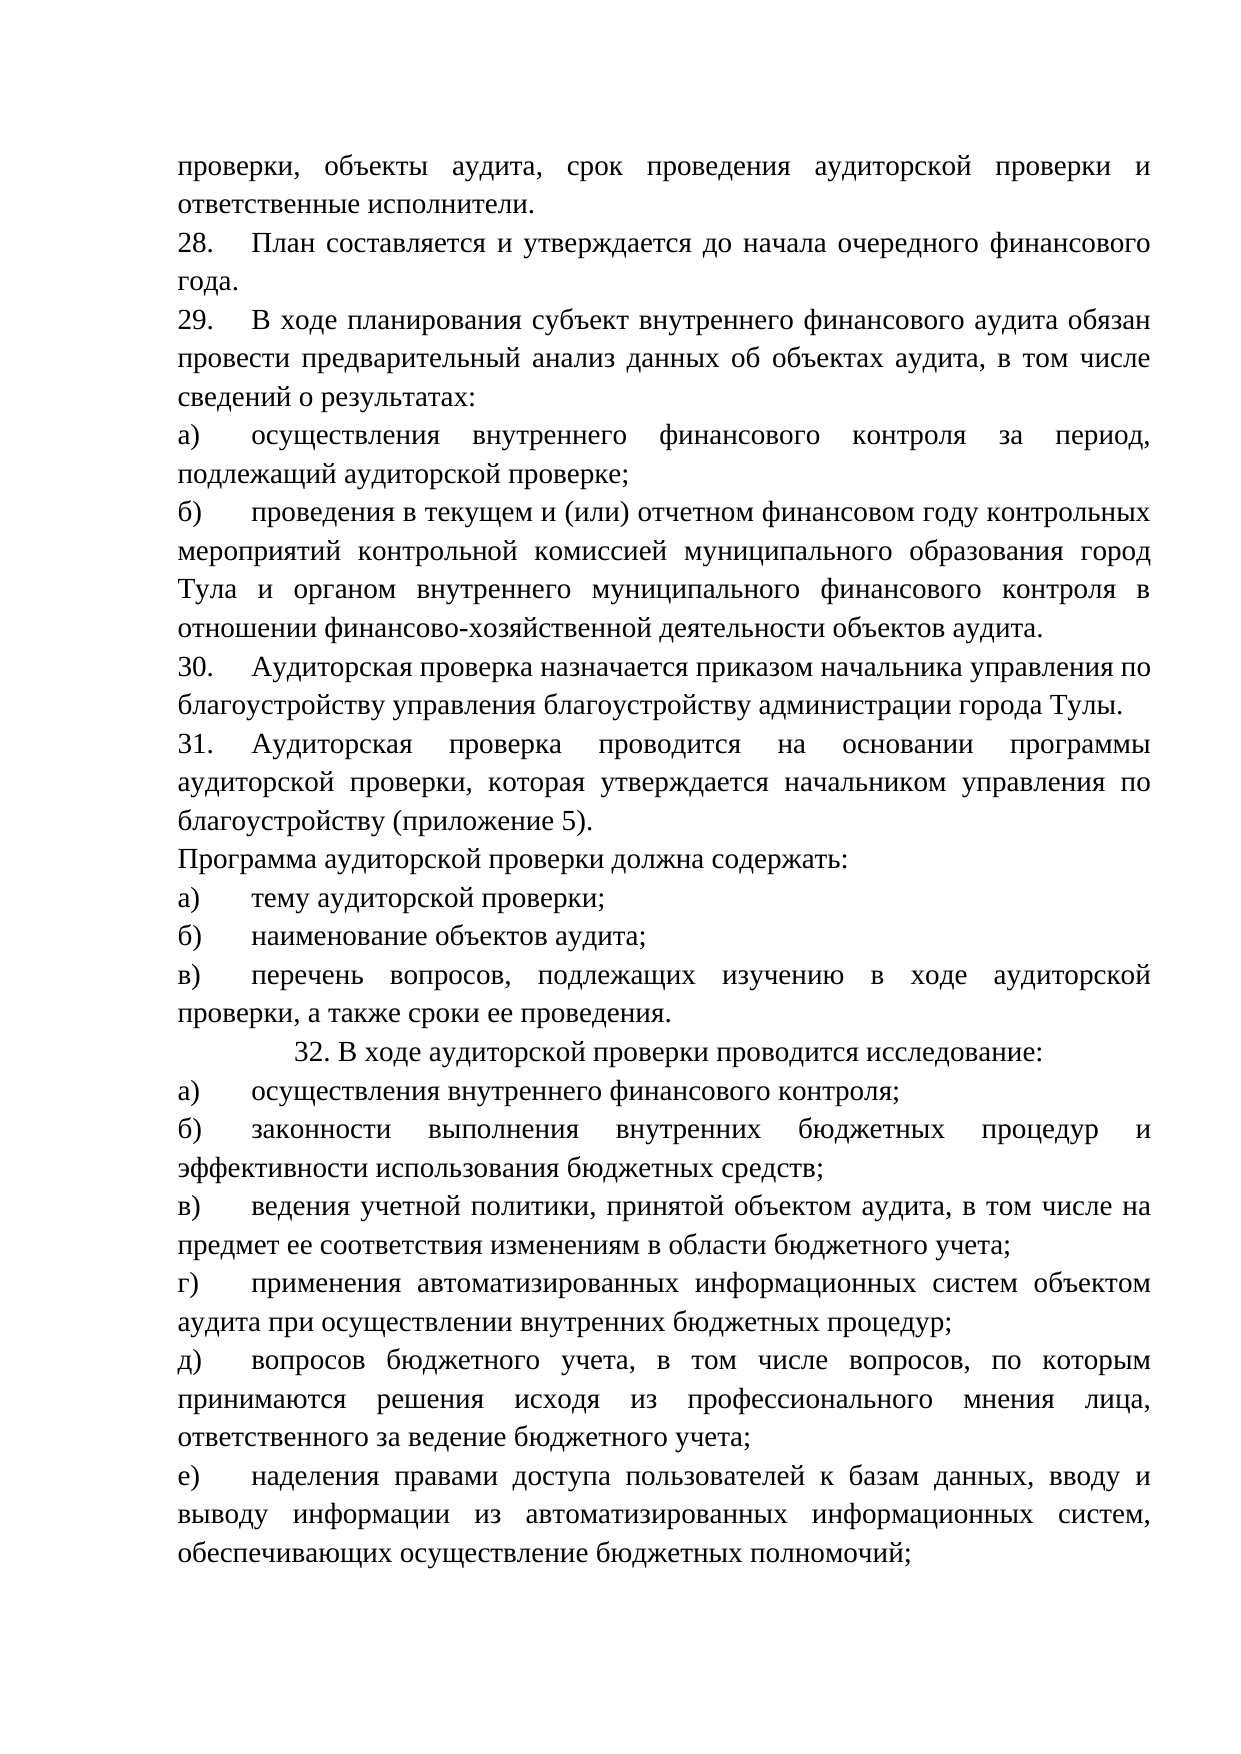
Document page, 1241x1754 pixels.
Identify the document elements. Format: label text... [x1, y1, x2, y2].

text а) осуществления внутреннего финансового контроля за период, подлежащий аудиторской проверке; [177, 417, 1152, 489]
text в) ведения учетной политики, принятой объектом аудита, в том числе на предмет ее соответствия изменениям в области бюджетного учета; [177, 1188, 1152, 1260]
text г) применения автоматизированных информационных систем объектом аудита при осуществлении внутренних бюджетных процедур; [177, 1265, 1152, 1337]
text 31. Аудиторская проверка проводится на основании программы аудиторской проверки, которая утверждается начальником управления по благоустройству (приложение 5). [177, 726, 1152, 836]
text а) тему аудиторской проверки; [177, 880, 1152, 913]
text 32. В ходе аудиторской проверки проводится исследование: [177, 1034, 1152, 1068]
text Программа аудиторской проверки должна содержать: [177, 841, 1152, 875]
text е) наделения правами доступа пользователей к базам данных, вводу и выводу информации из автоматизированных информационных систем, обеспечивающих осуществление бюджетных полномочий; [177, 1458, 1152, 1569]
text 28. План составляется и утверждается до начала очередного финансового года. [177, 225, 1152, 297]
text 29. В ходе планирования субъект внутреннего финансового аудита обязан провести предварительный анализ данных об объектах аудита, в том числе сведений о результатах: [177, 302, 1152, 412]
text а) осуществления внутреннего финансового контроля; [177, 1073, 1152, 1106]
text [177, 148, 1152, 220]
text д) вопросов бюджетного учета, в том числе вопросов, по которым принимаются решения исходя из профессионального мнения лица, ответственного за ведение бюджетного учета; [177, 1342, 1152, 1453]
text б) наименование объектов аудита; [177, 918, 1152, 952]
text б) законности выполнения внутренних бюджетных процедур и эффективности использования бюджетных средств; [177, 1111, 1152, 1183]
text в) перечень вопросов, подлежащих изучению в ходе аудиторской проверки, а также сроки ее проведения. [177, 957, 1152, 1029]
text 30. Аудиторская проверка назначается приказом начальника управления по благоустройству управления благоустройству администрации города Тулы. [177, 649, 1152, 721]
text б) проведения в текущем и (или) отчетном финансовом году контрольных мероприятий контрольной комиссией муниципального образования город Тула и органом внутреннего муниципального финансового контроля в отношении финансово-хозяйственной деятельности объектов аудита. [177, 494, 1152, 644]
